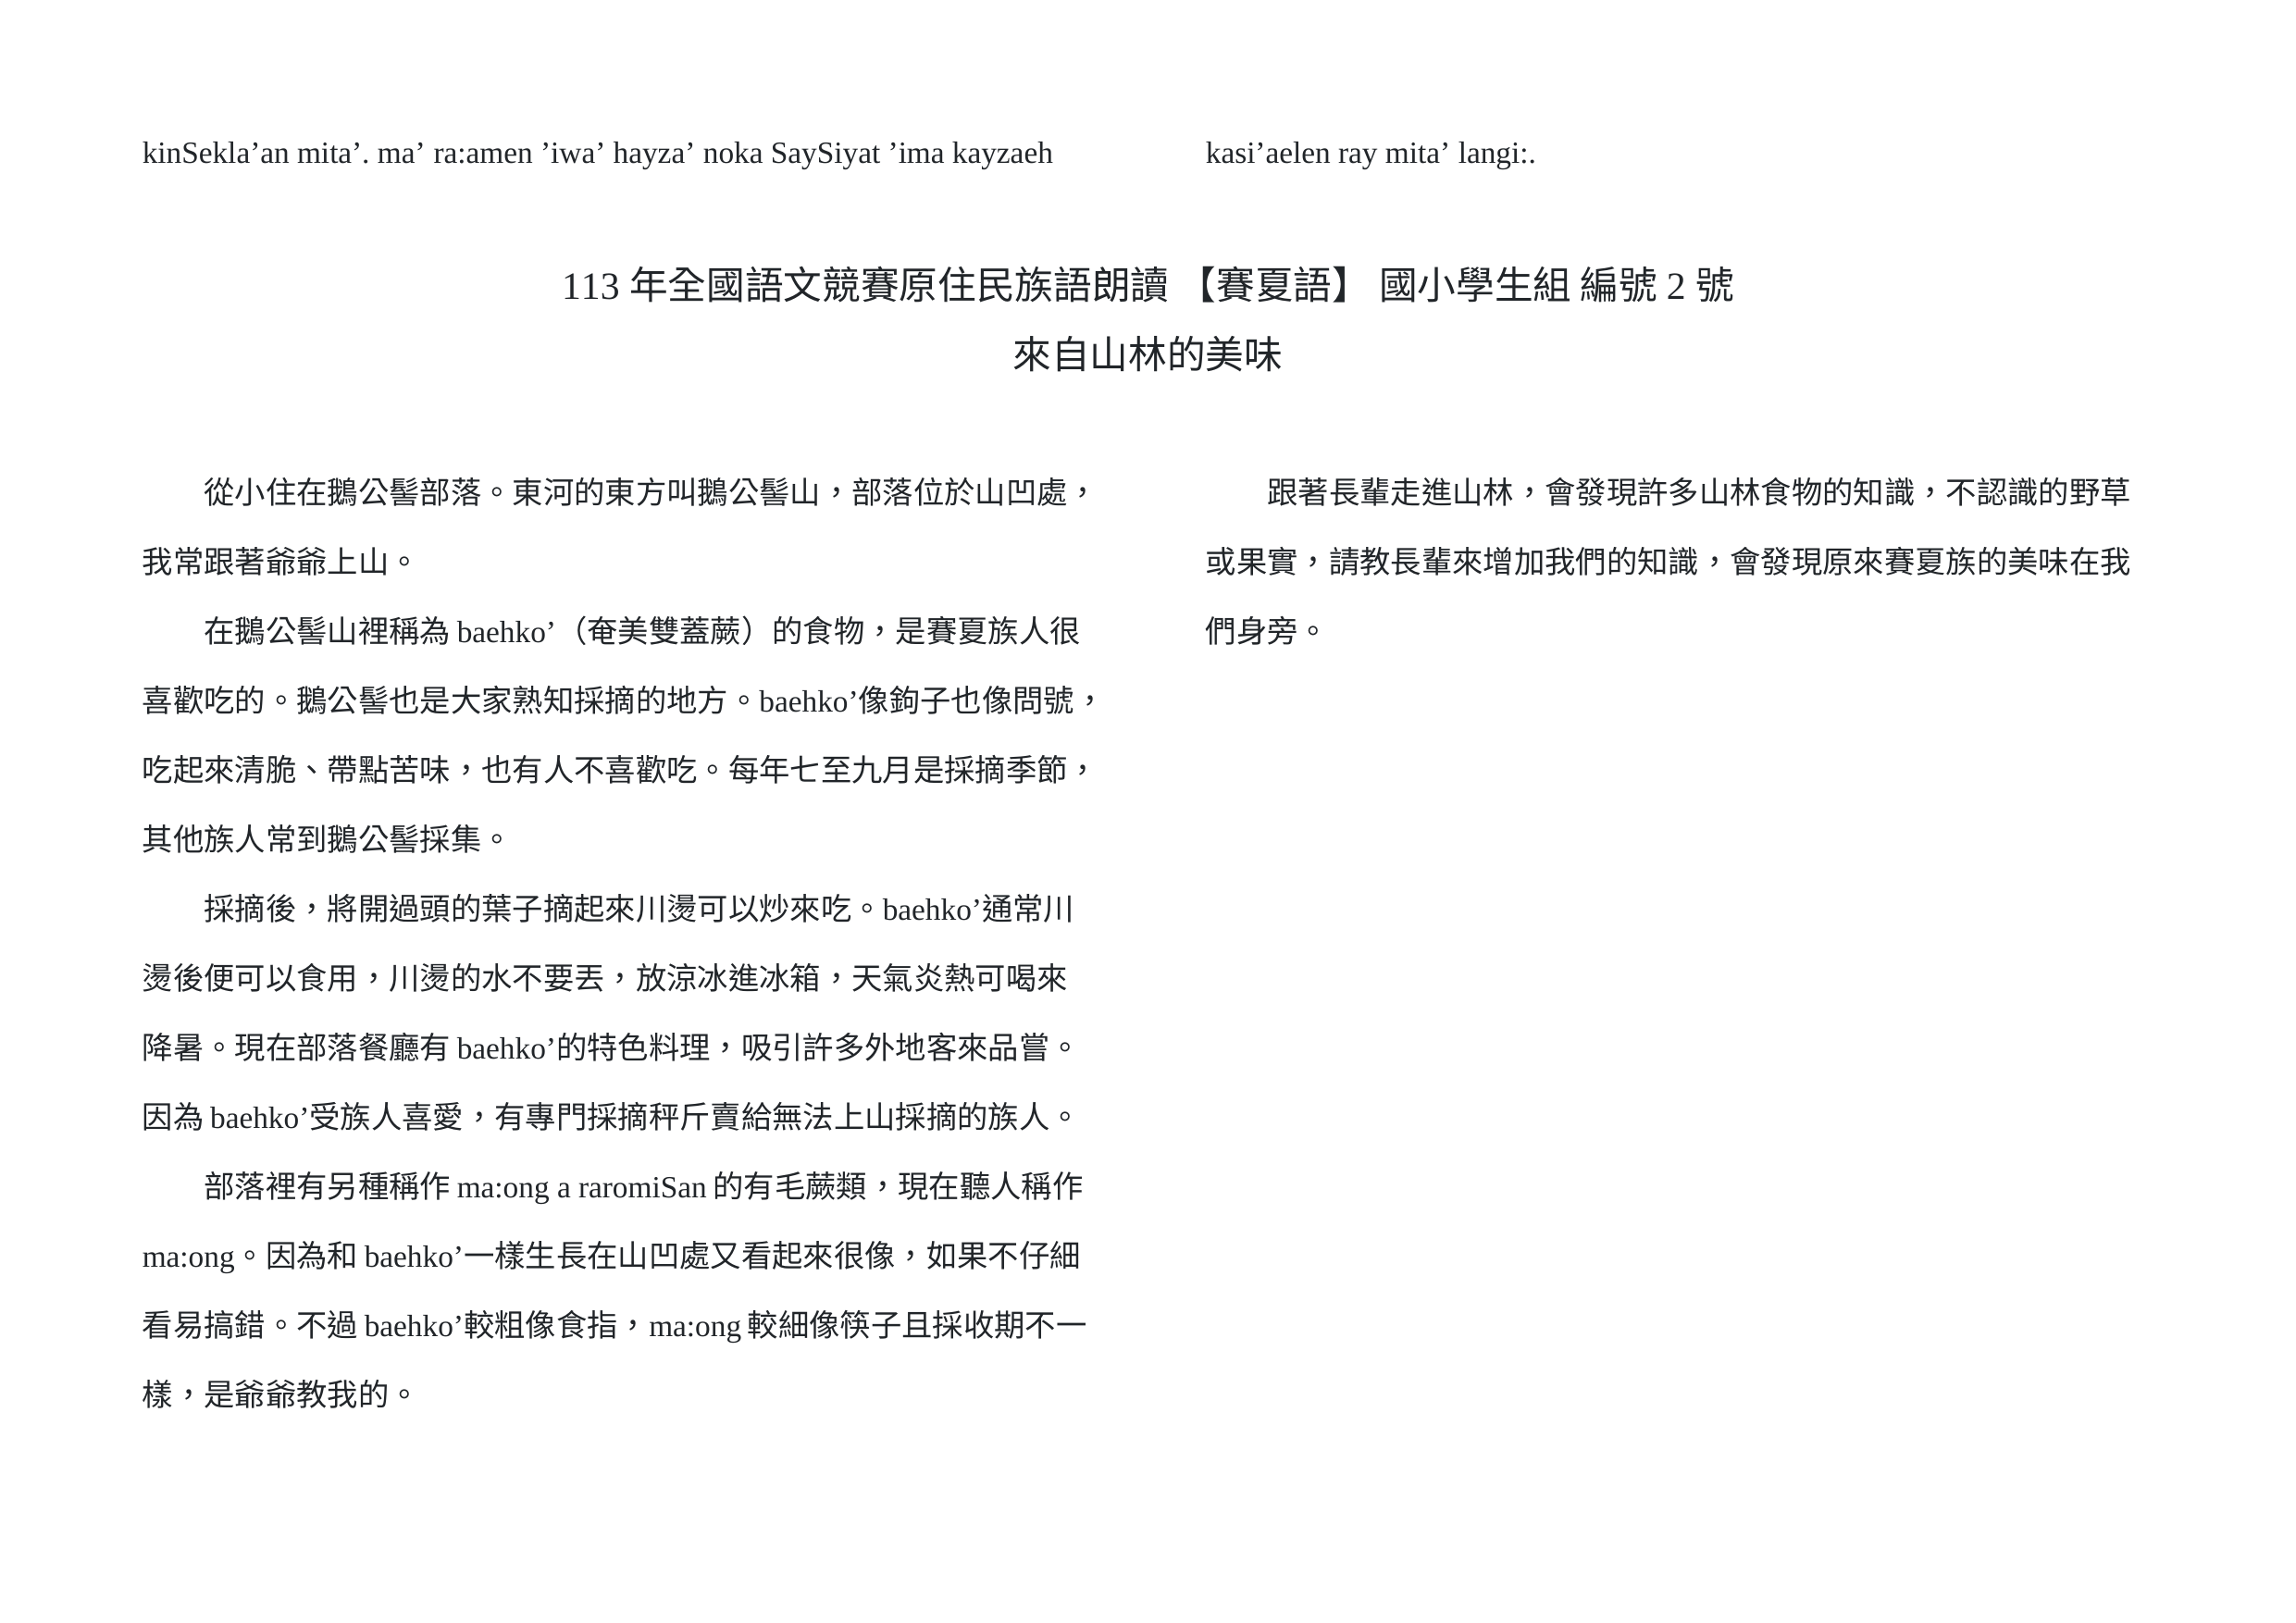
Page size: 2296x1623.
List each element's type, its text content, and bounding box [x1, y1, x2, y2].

text 部落裡有另種稱作ma:ong a raromiSan的有毛蕨類，現在聽人稱作ma:ong。因為和baehko’一樣生長在山凹處又看起來很像，如果不仔細看易搞錯。不過baehko’較粗像食指，ma:ong較細像筷子且採收期不一樣，是爺爺教我的。 [142, 1150, 1090, 1428]
text 跟著長輩走進山林，會發現許多山林食物的知識，不認識的野草或果實，請教長輩來增加我們的知識，會發現原來賽夏族的美味在我們身旁。 [1206, 456, 2153, 664]
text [1206, 118, 2153, 187]
text 從小住在鵝公髻部落。東河的東方叫鵝公髻山，部落位於山凹處，我常跟著爺爺上山。 [142, 456, 1090, 595]
text 113 年全國語文競賽原住民族語朗讀 【賽夏語】 國小學生組 編號 2 號 [142, 248, 2153, 317]
text 採摘後，將開過頭的葉子摘起來川燙可以炒來吃。baehko’通常川燙後便可以食用，川燙的水不要丟，放涼冰進冰箱，天氣炎熱可喝來降暑。現在部落餐廳有baehko’的特色料理，吸引許多外地客來品嘗。因為baehko’受族人喜愛，有專門採摘秤斤賣給無法上山採摘的族人。 [142, 873, 1090, 1150]
text 來自山林的美味 [142, 317, 2153, 387]
text 在鵝公髻山裡稱為baehko’（奄美雙蓋蕨）的食物，是賽夏族人很喜歡吃的。鵝公髻也是大家熟知採摘的地方。baehko’像鉤子也像問號，吃起來清脆、帶點苦味，也有人不喜歡吃。每年七至九月是採摘季節，其他族人常到鵝公髻採集。 [142, 595, 1090, 873]
